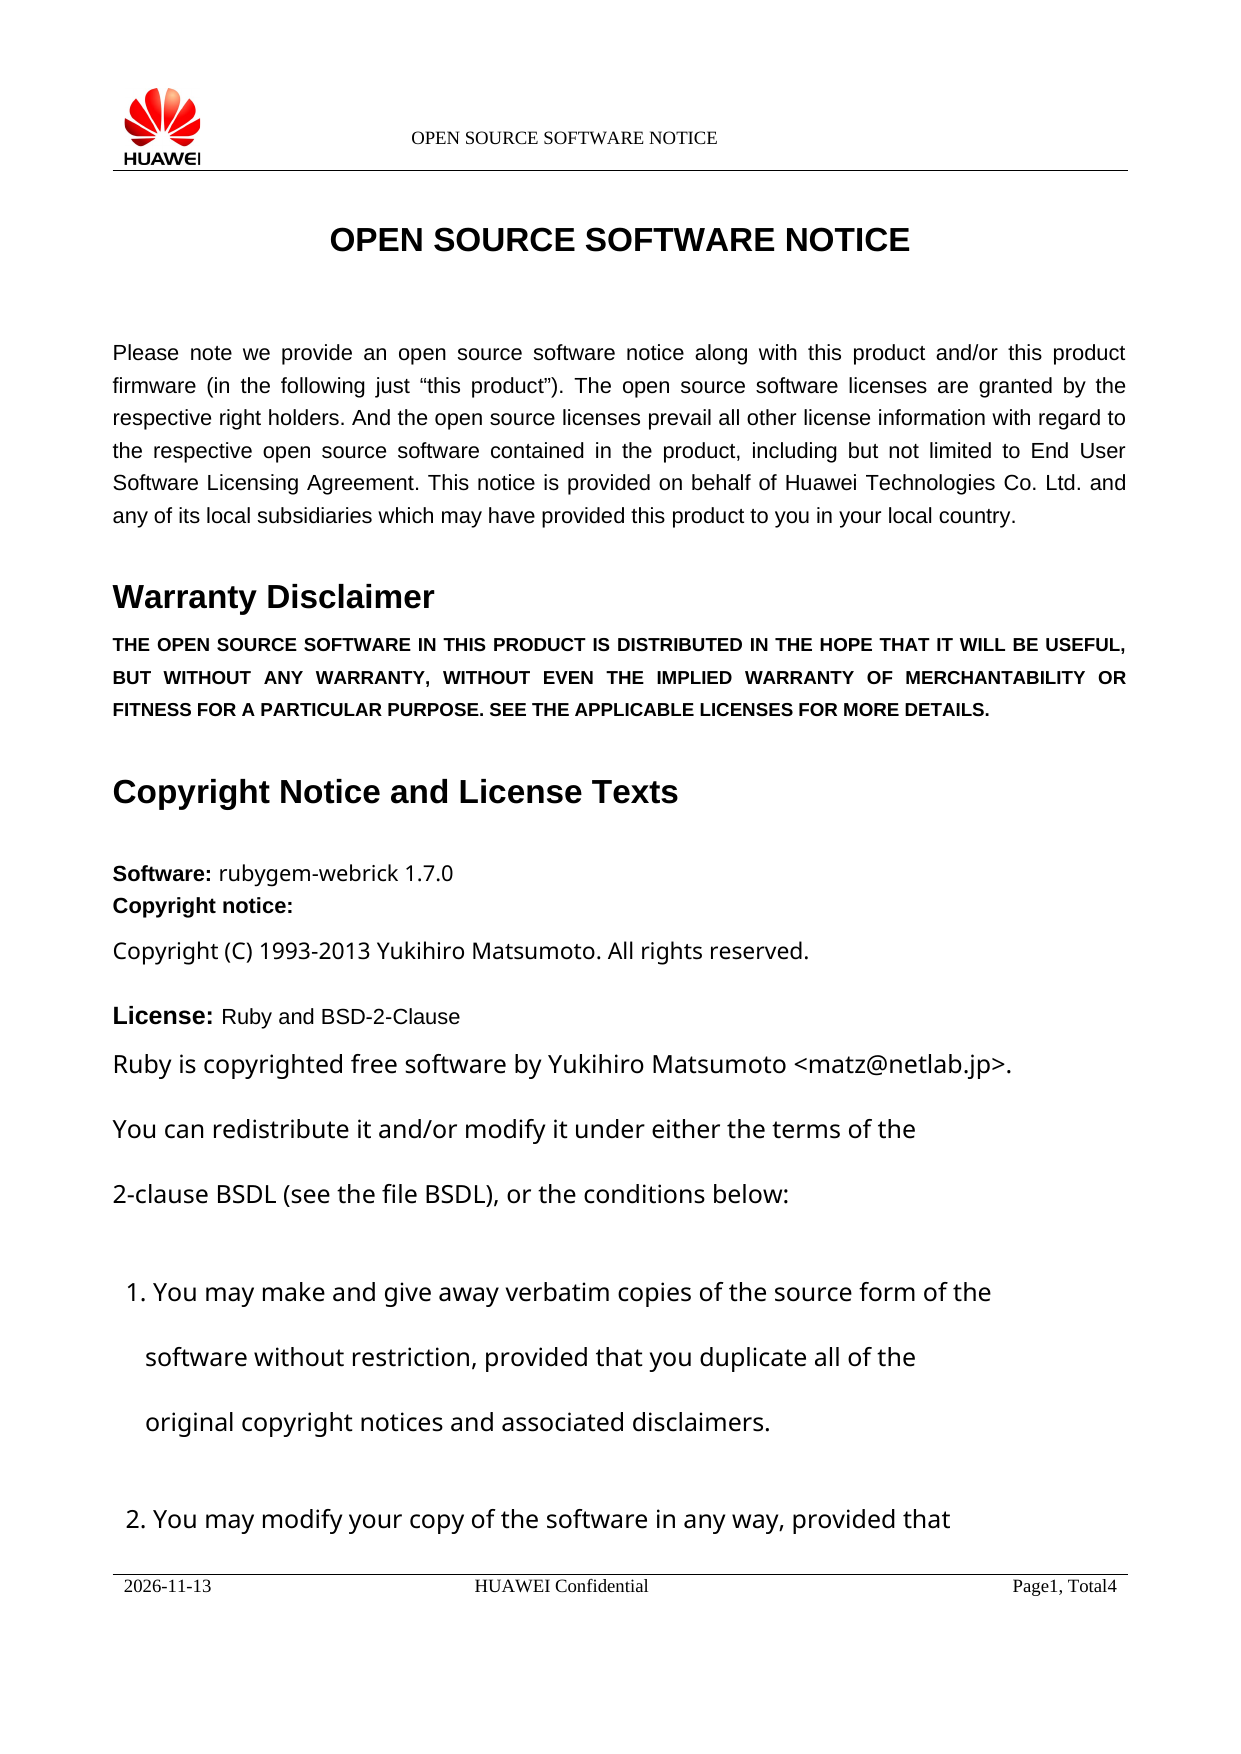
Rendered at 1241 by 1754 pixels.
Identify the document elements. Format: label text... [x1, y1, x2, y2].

text Copyright notice: [112, 889, 1128, 921]
text 2-clause BSDL (see the file BSDL), or the conditions below: [112, 1161, 1128, 1226]
text The open source software in this product is distributed in the hope that it will be useful, but WITHOUT ANY WARRANTY, without even the implied warranty of MERCHANTABILITY or FITNESS FOR A PARTICULAR PURPOSE. See the applicable licenses for more details. [112, 629, 1128, 726]
text License: Ruby and BSD-2-Clause [112, 999, 1128, 1031]
text original copyright notices and associated disclaimers. [112, 1389, 1128, 1454]
text 1. You may make and give away verbatim copies of the source form of the [112, 1259, 1128, 1324]
text Ruby is copyrighted free software by Yukihiro Matsumoto <matz@netlab.jp>. [112, 1031, 1128, 1096]
text Warranty Disclaimer [112, 564, 1128, 629]
text OPEN SOURCE SOFTWARE NOTICE [112, 206, 1128, 271]
title Software: rubygem-webrick 1.7.0 [112, 856, 1128, 889]
text Copyright Notice and License Texts [112, 759, 1128, 824]
text software without restriction, provided that you duplicate all of the [112, 1324, 1128, 1389]
picture [124, 88, 201, 165]
text 2. You may modify your copy of the software in any way, provided that [112, 1486, 1128, 1551]
text Please note we provide an open source software notice along with this product and/or this product firmware (in the following just “this product”). The open source software licenses are granted by the respective right holders. And the open source licenses prevail all other license information with regard to the respective open source software contained in the product, including but not limited to End User Software Licensing Agreement. This notice is provided on behalf of Huawei Technologies Co. Ltd. and any of its local subsidiaries which may have provided this product to you in your local country. [112, 336, 1128, 531]
text Copyright (C) 1993-2013 Yukihiro Matsumoto. All rights reserved. [112, 934, 1128, 999]
text You can redistribute it and/or modify it under either the terms of the [112, 1096, 1128, 1161]
